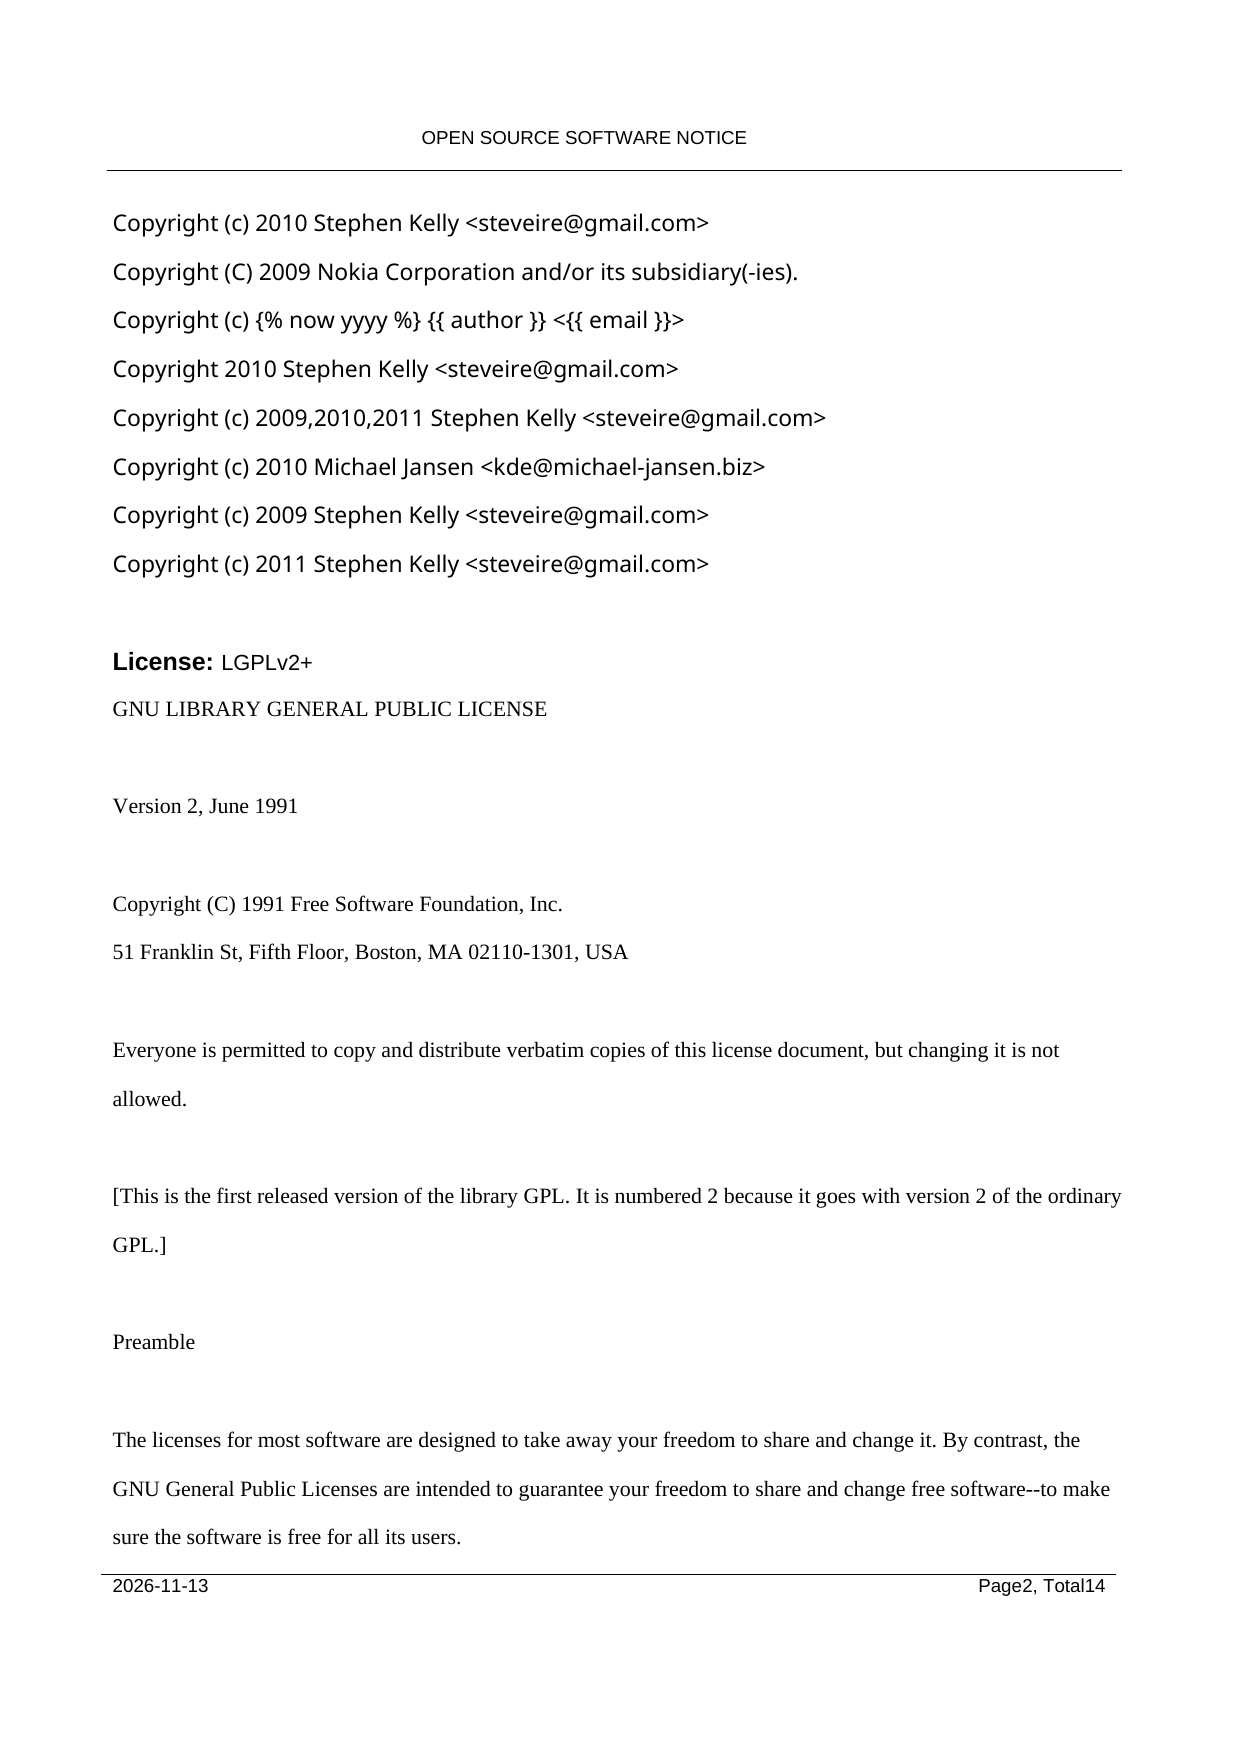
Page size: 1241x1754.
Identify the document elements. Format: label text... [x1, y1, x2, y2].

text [112, 206, 1128, 629]
text License: LGPLv2+ [112, 645, 1128, 678]
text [112, 692, 1128, 1553]
